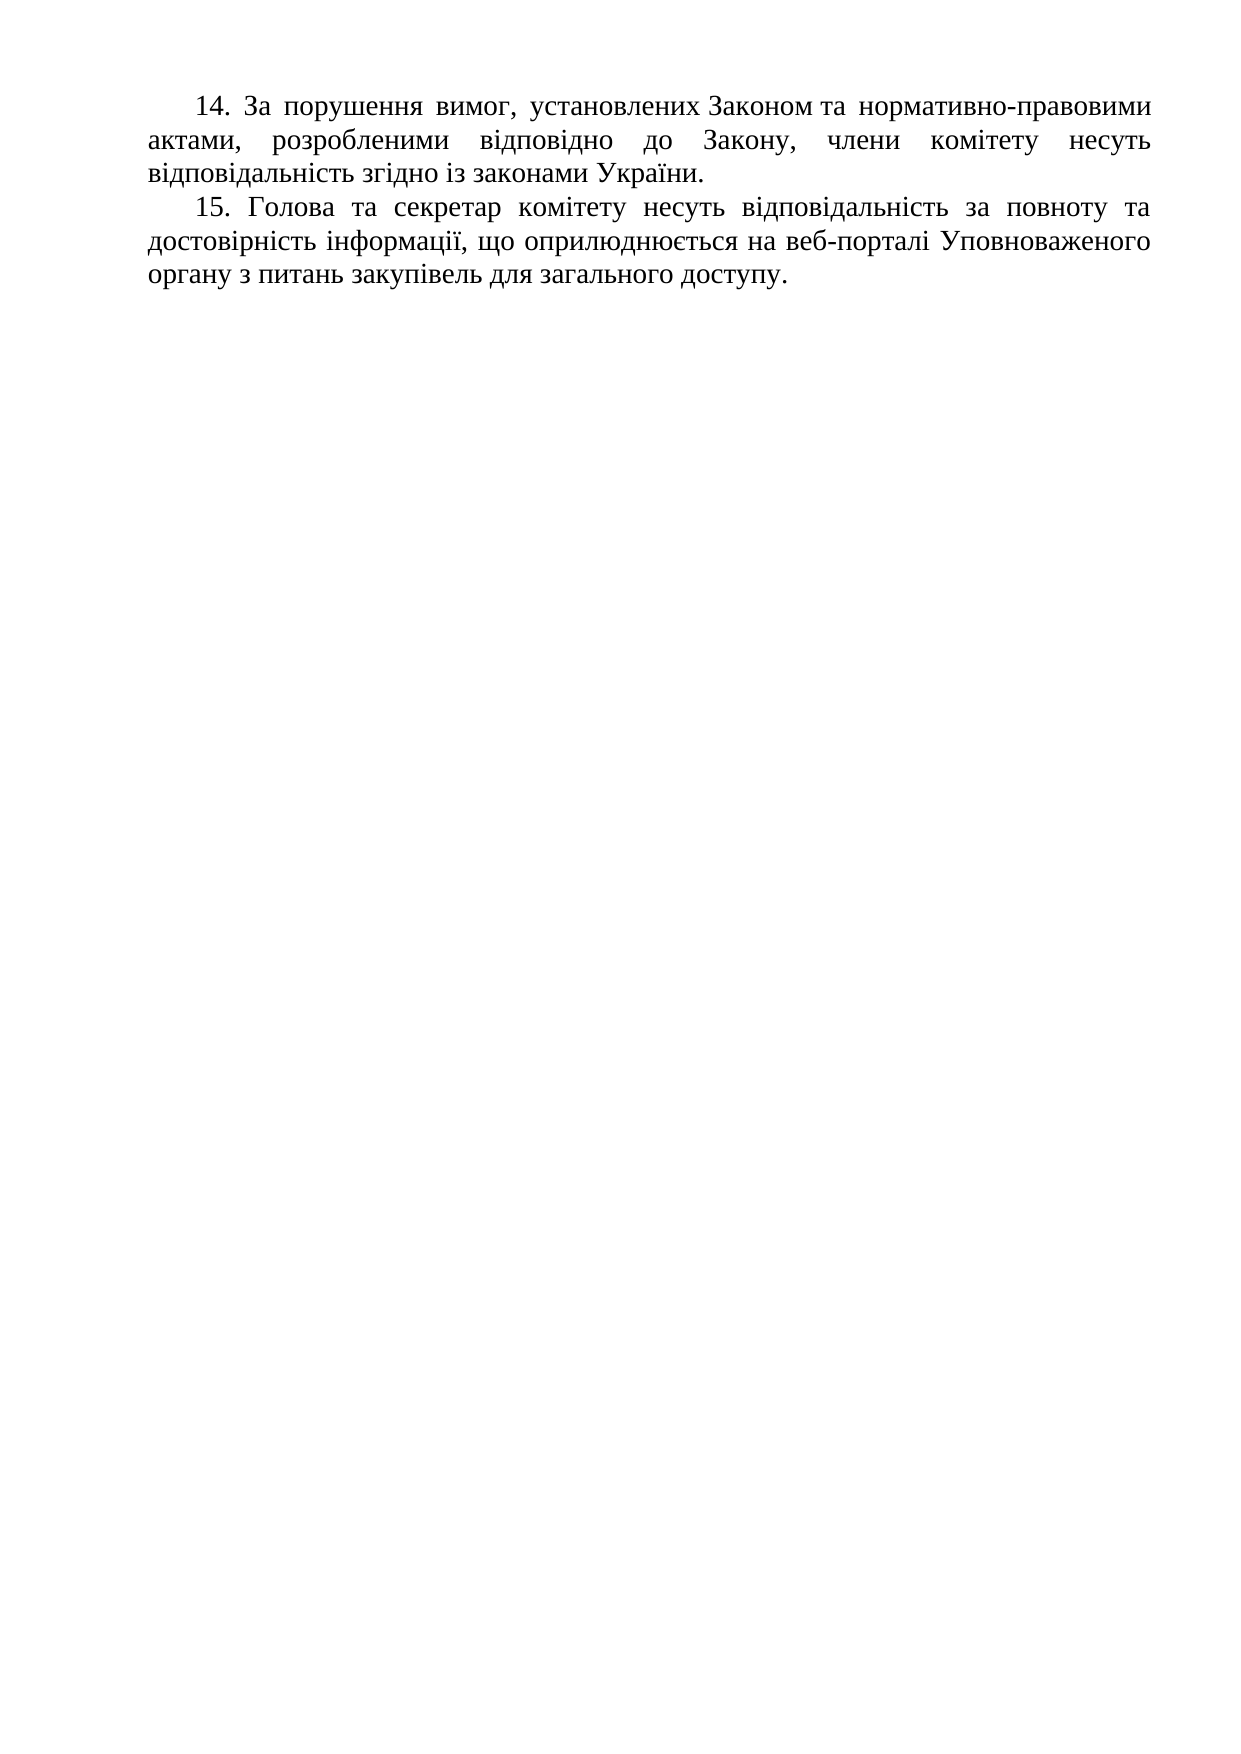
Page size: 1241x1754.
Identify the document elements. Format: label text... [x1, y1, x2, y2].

text 14. За порушення вимог, установлених Законом та нормативно-правовими актами, розробленими відповідно до Закону, члени комітету несуть відповідальність згідно із законами України. [148, 88, 1152, 189]
text 15. Голова та секретар комітету несуть відповідальність за повноту та достовірність інформації, що оприлюднюється на веб-порталі Уповноваженого органу з питань закупівель для загального доступу. [148, 189, 1152, 290]
